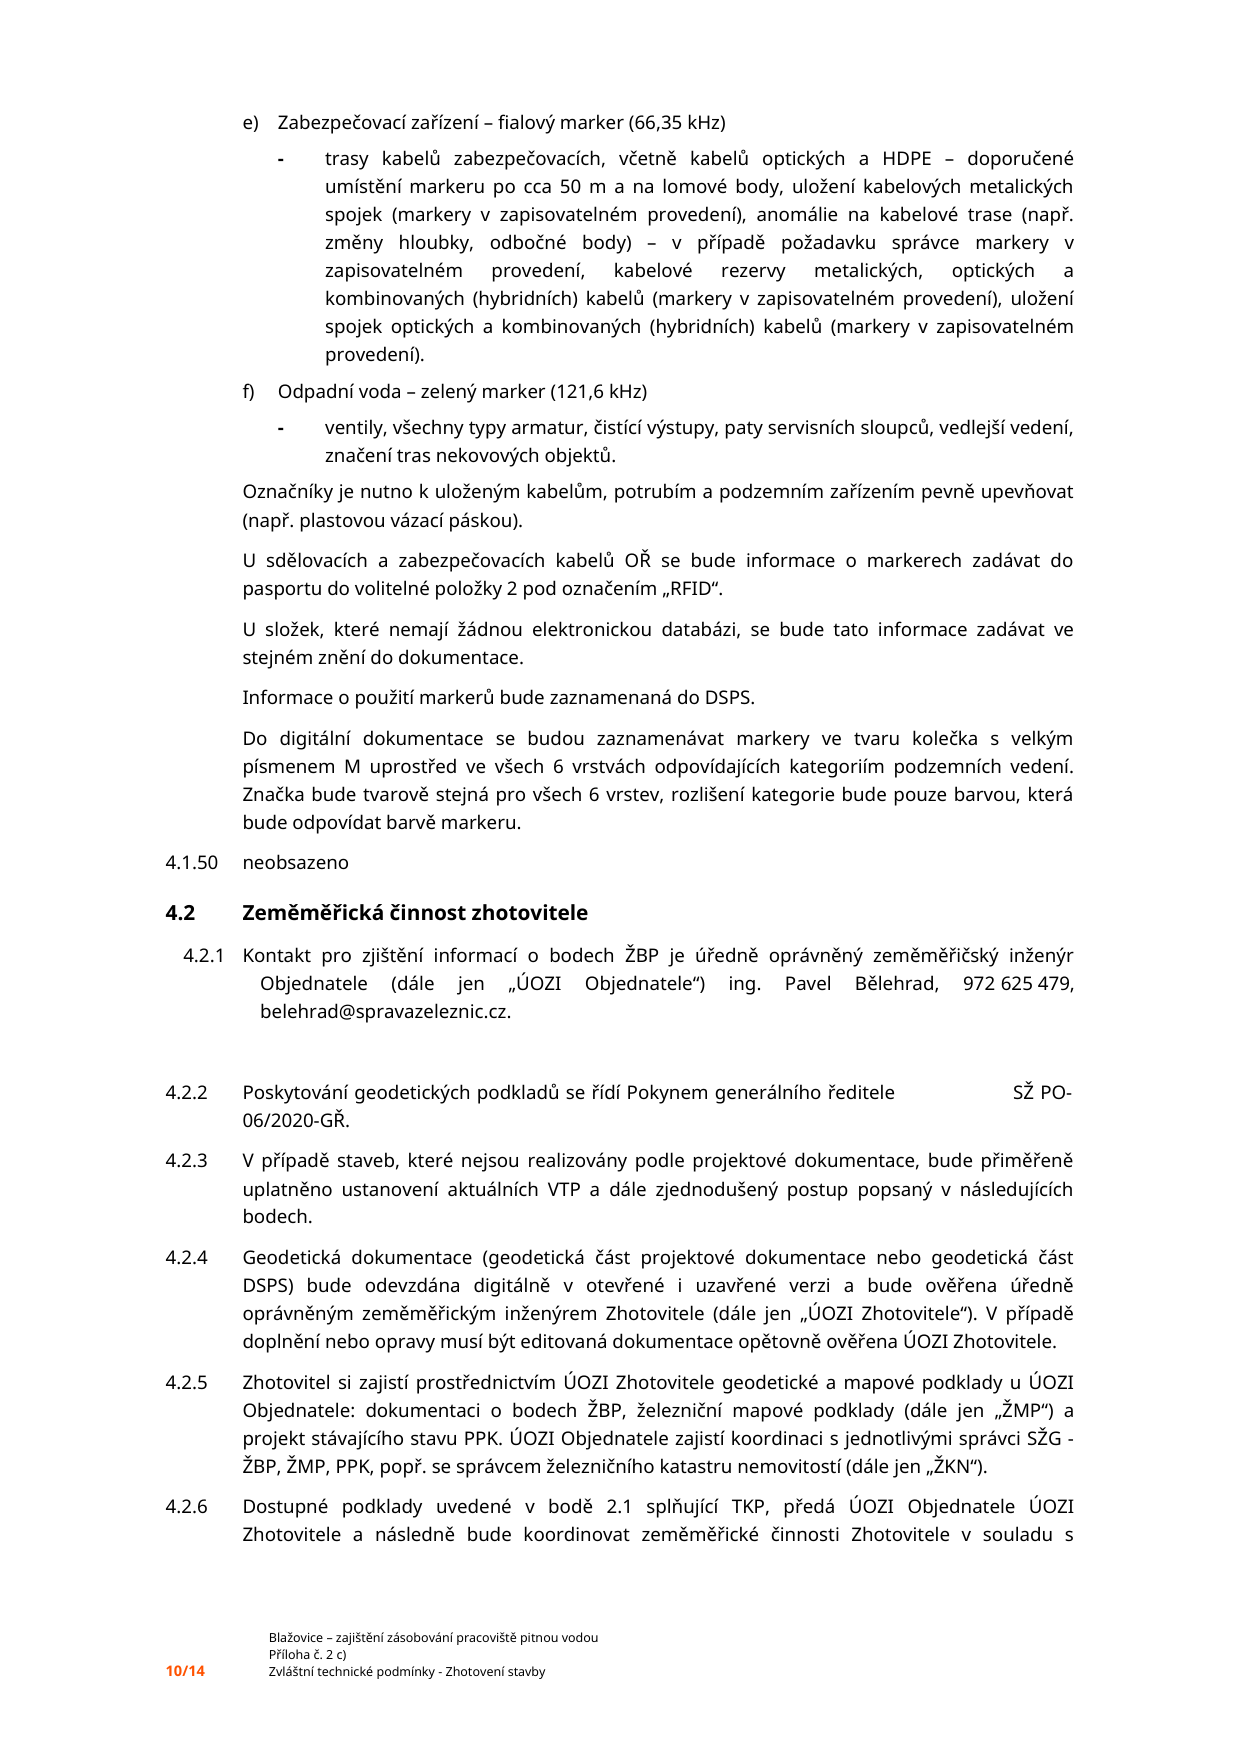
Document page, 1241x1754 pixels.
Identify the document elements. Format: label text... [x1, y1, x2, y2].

text Geodetická dokumentace (geodetická část projektové dokumentace nebo geodetická část DSPS) bude odevzdána digitálně v otevřené i uzavřené verzi a bude ověřena úředně oprávněným zeměměřickým inženýrem Zhotovitele (dále jen „ÚOZI Zhotovitele“). V případě doplnění nebo opravy musí být editovaná dokumentace opětovně ověřena ÚOZI Zhotovitele. [165, 1244, 1075, 1354]
text Zeměměřická činnost zhotovitele [165, 898, 1075, 927]
text Informace o použití markerů bude zaznamenaná do DSPS. [242, 684, 1075, 710]
list Odpadní voda – zelený marker (121,6 kHz) [242, 378, 1075, 404]
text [165, 1493, 1075, 1547]
list trasy kabelů zabezpečovacích, včetně kabelů optických a HDPE – doporučené umístění markeru po cca 50 m a na lomové body, uložení kabelových metalických spojek (markery v zapisovatelném provedení), anomálie na kabelové trase (např. změny hloubky, odbočné body) – v případě požadavku správce markery v zapisovatelném provedení, kabelové rezervy metalických, optických a kombinovaných (hybridních) kabelů (markery v zapisovatelném provedení), uložení spojek optických a kombinovaných (hybridních) kabelů (markery v zapisovatelném provedení). [278, 146, 1075, 367]
text Do digitální dokumentace se budou zaznamenávat markery ve tvaru kolečka s velkým písmenem M uprostřed ve všech 6 vrstvách odpovídajících kategoriím podzemních vedení. Značka bude tvarově stejná pro všech 6 vrstev, rozlišení kategorie bude pouze barvou, která bude odpovídat barvě markeru. [242, 725, 1075, 834]
text Zhotovitel si zajistí prostřednictvím ÚOZI Zhotovitele geodetické a mapové podklady u ÚOZI Objednatele: dokumentaci o bodech ŽBP, železniční mapové podklady (dále jen „ŽMP“) a projekt stávajícího stavu PPK. ÚOZI Objednatele zajistí koordinaci s jednotlivými správci SŽG - ŽBP, ŽMP, PPK, popř. se správcem železničního katastru nemovitostí (dále jen „ŽKN“). [165, 1369, 1075, 1478]
text U složek, které nemají žádnou elektronickou databázi, se bude tato informace zadávat ve stejném znění do dokumentace. [242, 616, 1075, 669]
list ventily, všechny typy armatur, čistící výstupy, paty servisních sloupců, vedlejší vedení, značení tras nekovových objektů. [278, 414, 1075, 468]
text U sdělovacích a zabezpečovacích kabelů OŘ se bude informace o markerech zadávat do pasportu do volitelné položky 2 pod označením „RFID“. [242, 547, 1075, 601]
list Kontakt pro zjištění informací o bodech ŽBP je úředně oprávněný zeměměřičský inženýr Objednatele (dále jen „ÚOZI Objednatele“) ing. Pavel Bělehrad, 972 625 479, belehrad@spravazeleznic.cz. [183, 942, 1075, 1024]
text neobsazeno [165, 849, 1075, 875]
text Poskytování geodetických podkladů se řídí Pokynem generálního ředitele SŽ PO-06/2020-GŘ. [165, 1079, 1075, 1133]
text V případě staveb, které nejsou realizovány podle projektové dokumentace, bude přiměřeně uplatněno ustanovení aktuálních VTP a dále zjednodušený postup popsaný v následujících bodech. [165, 1148, 1075, 1229]
text Označníky je nutno k uloženým kabelům, potrubím a podzemním zařízením pevně upevňovat (např. plastovou vázací páskou). [242, 479, 1075, 532]
list Zabezpečovací zařízení – fialový marker (66,35 kHz) [242, 109, 1075, 135]
